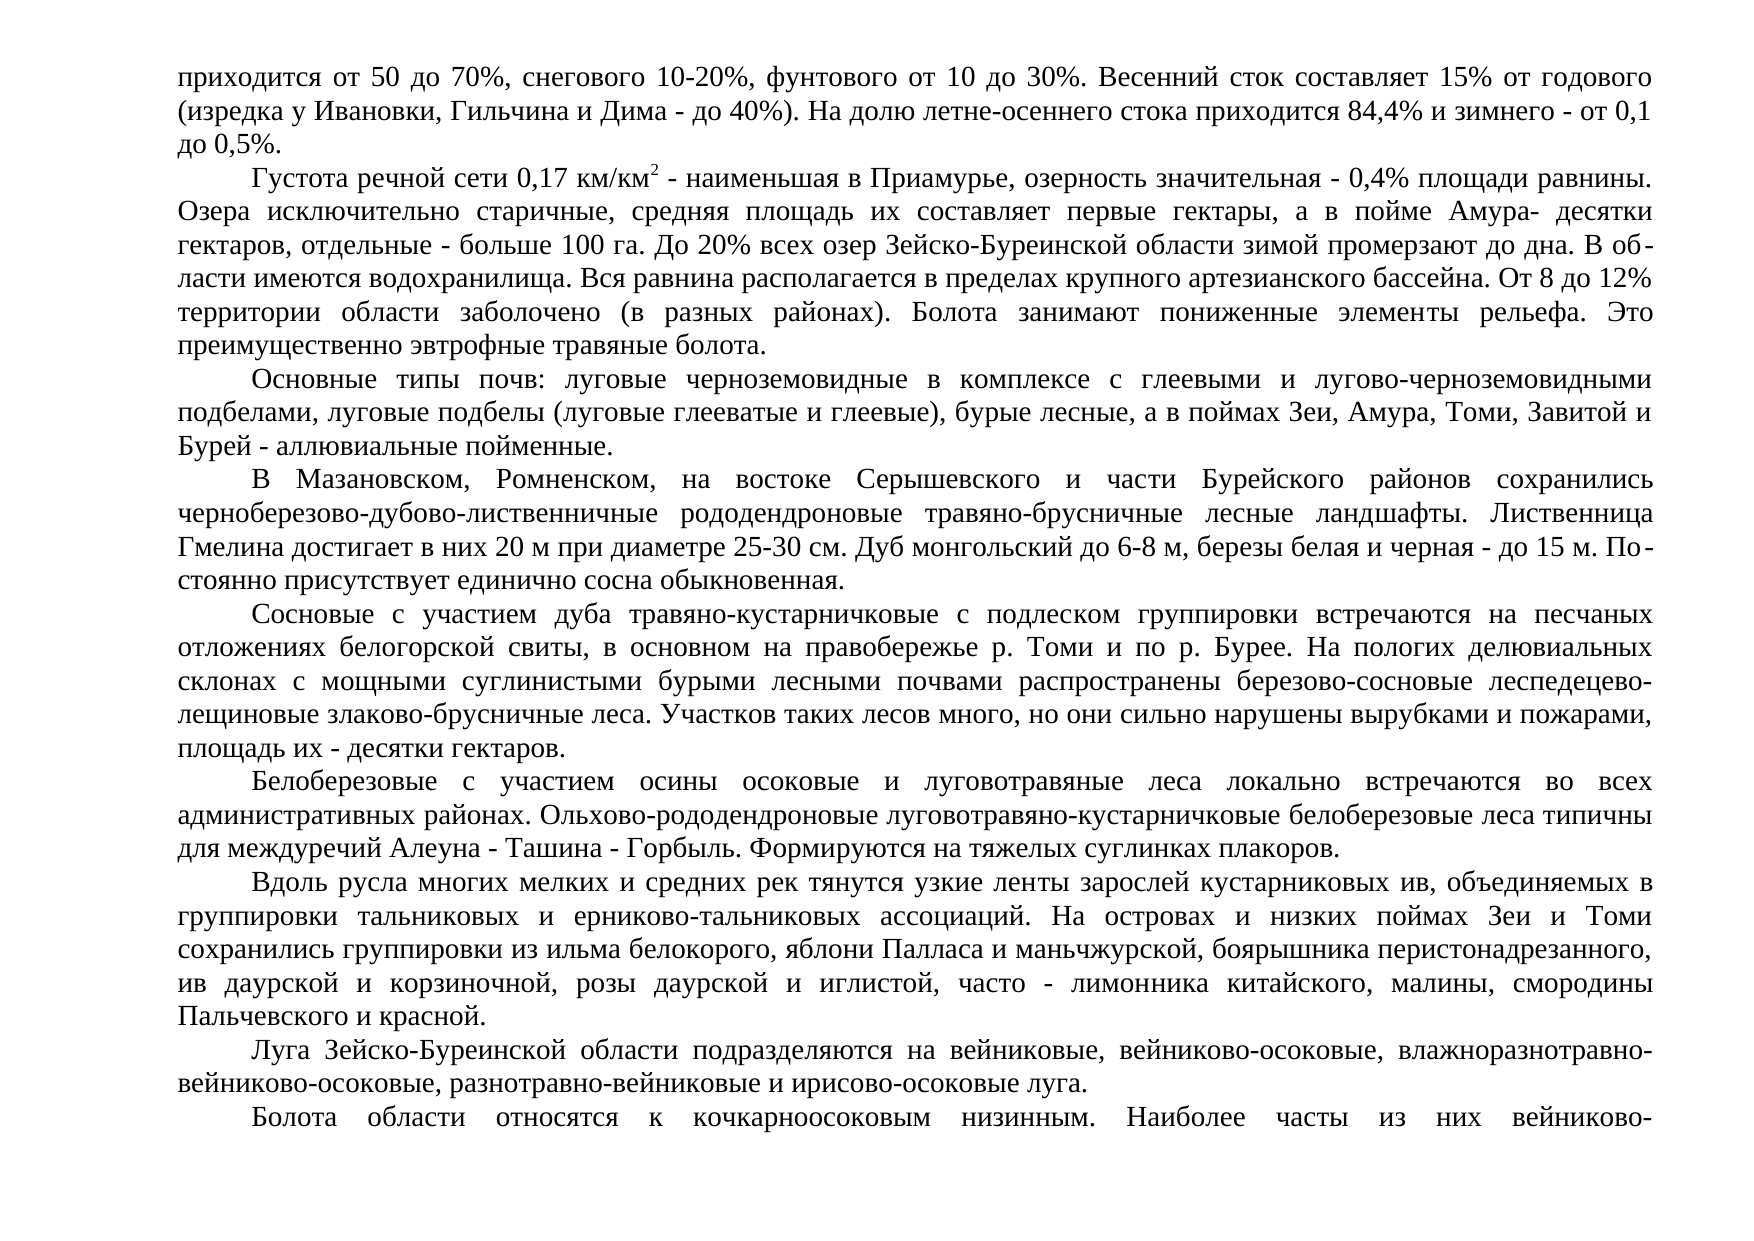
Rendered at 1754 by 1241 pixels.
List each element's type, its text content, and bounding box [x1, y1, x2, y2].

text В Мазановском, Ромненском, на востоке Серышевского и части Бурейского районов сохранились черноберезово-дубово-лиственничные рододендроновые травяно-брусничные лесные ландшафты. Лиственница Гмелина достигает в них 20 м при диаметре 25-30 см. Дуб монгольский до 6-8 м, березы белая и черная - до 15 м. Постоянно присутствует единично сосна обыкновенная. [177, 462, 1654, 596]
text Белоберезовые с участием осины осоковые и луговотравяные леса локально встречаются во всех административных районах. Ольхово-рододендроновые луговотравяно-кустарничковые белоберезовые леса типичны для междуречий Алеуна - Ташина - Горбыль. Формируются на тяжелых суглинках плакоров. [177, 763, 1654, 864]
text Основные типы почв: луговые черноземовидные в комплексе с глеевыми и лугово-черноземовидными подбелами, луговые подбелы (луговые глееватые и глеевые), бурые лесные, а в поймах Зеи, Амура, Томи, Завитой и Бурей - аллювиальные пойменные. [177, 361, 1654, 462]
text Сосновые с участием дуба травяно-кустарничковые с подлеском группировки встречаются на песчаных отложениях белогорской свиты, в основном на правобережье р. Томи и по р. Бурее. На пологих делювиальных склонах с мощными суглинистыми бурыми лесными почвами распространены березово-сосновые леспедецево-лещиновые злаково-брусничные леса. Участков таких лесов много, но они сильно нарушены вырубками и пожарами, площадь их - десятки гектаров. [177, 596, 1654, 763]
text Луга Зейско-Буреинской области подразделяются на вейниковые, вейниково-осоковые, влажноразнотравно-вейниково-осоковые, разнотравно-вейниковые и ирисово-осоковые луга. [177, 1032, 1654, 1099]
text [177, 59, 1654, 160]
text Вдоль русла многих мелких и средних рек тянутся узкие ленты зарослей кустарниковых ив, объединяемых в группировки тальниковых и ерниково-тальниковых ассоциаций. На островах и низких поймах Зеи и Томи сохранились группировки из ильма белокорого, яблони Палласа и маньчжурской, боярышника перистонадрезанного, ив даурской и корзиночной, розы даурской и иглистой, часто - лимонника китайского, малины, смородины Пальчевского и красной. [177, 864, 1654, 1032]
text Густота речной сети 0,17 км/км2 - наименьшая в Приамурье, озерность значительная - 0,4% площади равнины. Озера исключительно старичные, средняя площадь их составляет первые гектары, а в пойме Амура- десятки гектаров, отдельные - больше 100 га. До 20% всех озер Зейско-Буреинской области зимой промерзают до дна. В области имеются водохранилища. Вся равнина располагается в пределах крупного артезианского бассейна. От 8 до 12% территории области заболочено (в разных районах). Болота занимают пониженные элементы рельефа. Это преимущественно эвтрофные травяные болота. [177, 160, 1654, 361]
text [177, 1099, 1654, 1132]
